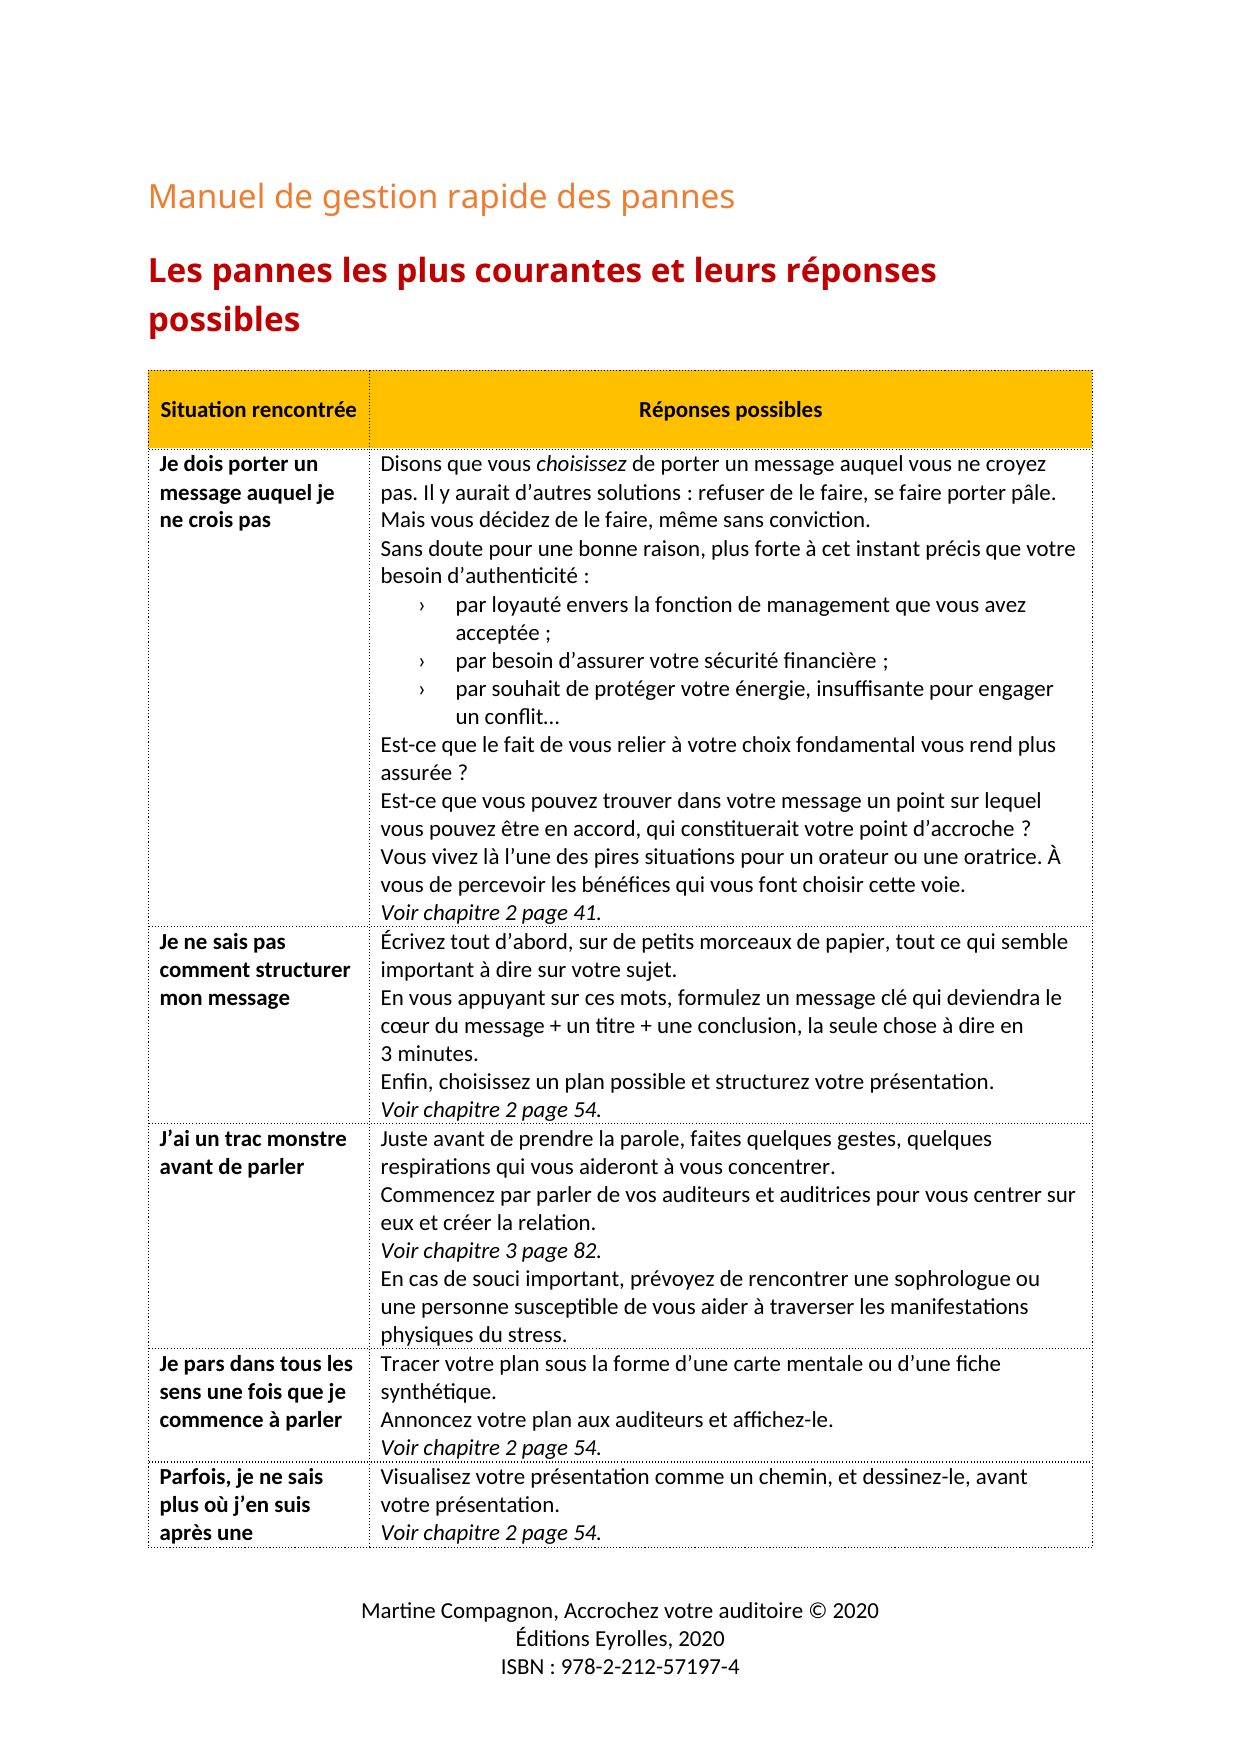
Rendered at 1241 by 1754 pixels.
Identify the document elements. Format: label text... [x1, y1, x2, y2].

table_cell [148, 1461, 369, 1547]
table_header Réponses possibles [369, 370, 1092, 448]
table_cell Disons que vous choisissez de porter un message auquel vous ne croyez pas. Il y aurait d’autres solutions : refuser de le faire, se faire porter pâle. Mais vous décidez de le faire, même sans conviction. Sans doute pour une bonne raison, plus forte à cet instant précis que votre besoin d’authenticité : par loyauté envers la fonction de management que vous avez acceptée ; par besoin d’assurer votre sécurité financière ; par souhait de protéger votre énergie, insuffisante pour engager un conflit… Est-ce que le fait de vous relier à votre choix fondamental vous rend plus assurée ? Est-ce que vous pouvez trouver dans votre message un point sur lequel vous pouvez être en accord, qui constituerait votre point d’accroche ? Vous vivez là l’une des pires situations pour un orateur ou une oratrice. À vous de percevoir les bénéfices qui vous font choisir cette voie. Voir chapitre 2 page 41. [369, 449, 1092, 926]
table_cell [369, 1461, 1092, 1547]
table_cell Tracer votre plan sous la forme d’une carte mentale ou d’une fiche synthétique. Annoncez votre plan aux auditeurs et affichez-le. Voir chapitre 2 page 54. [369, 1348, 1092, 1461]
table_cell Écrivez tout d’abord, sur de petits morceaux de papier, tout ce qui semble important à dire sur votre sujet. En vous appuyant sur ces mots, formulez un message clé qui deviendra le cœur du message + un titre + une conclusion, la seule chose à dire en 3 minutes. Enfin, choisissez un plan possible et structurez votre présentation. Voir chapitre 2 page 54. [369, 926, 1092, 1123]
subtitle Manuel de gestion rapide des pannes [148, 173, 1093, 218]
subtitle Les pannes les plus courantes et leurs réponses possibles [148, 247, 1093, 341]
table_cell Je ne sais pas comment structurer mon message [148, 926, 369, 1123]
table_header Situation rencontrée [148, 370, 369, 448]
table_cell J’ai un trac monstre avant de parler [148, 1123, 369, 1348]
table_cell Je dois porter un message auquel je ne crois pas [148, 449, 369, 926]
table_cell Juste avant de prendre la parole, faites quelques gestes, quelques respirations qui vous aideront à vous concentrer. Commencez par parler de vos auditeurs et auditrices pour vous centrer sur eux et créer la relation. Voir chapitre 3 page 82. En cas de souci important, prévoyez de rencontrer une sophrologue ou une personne susceptible de vous aider à traverser les manifestations physiques du stress. [369, 1123, 1092, 1348]
table_cell Je pars dans tous les sens une fois que je commence à parler [148, 1348, 369, 1461]
